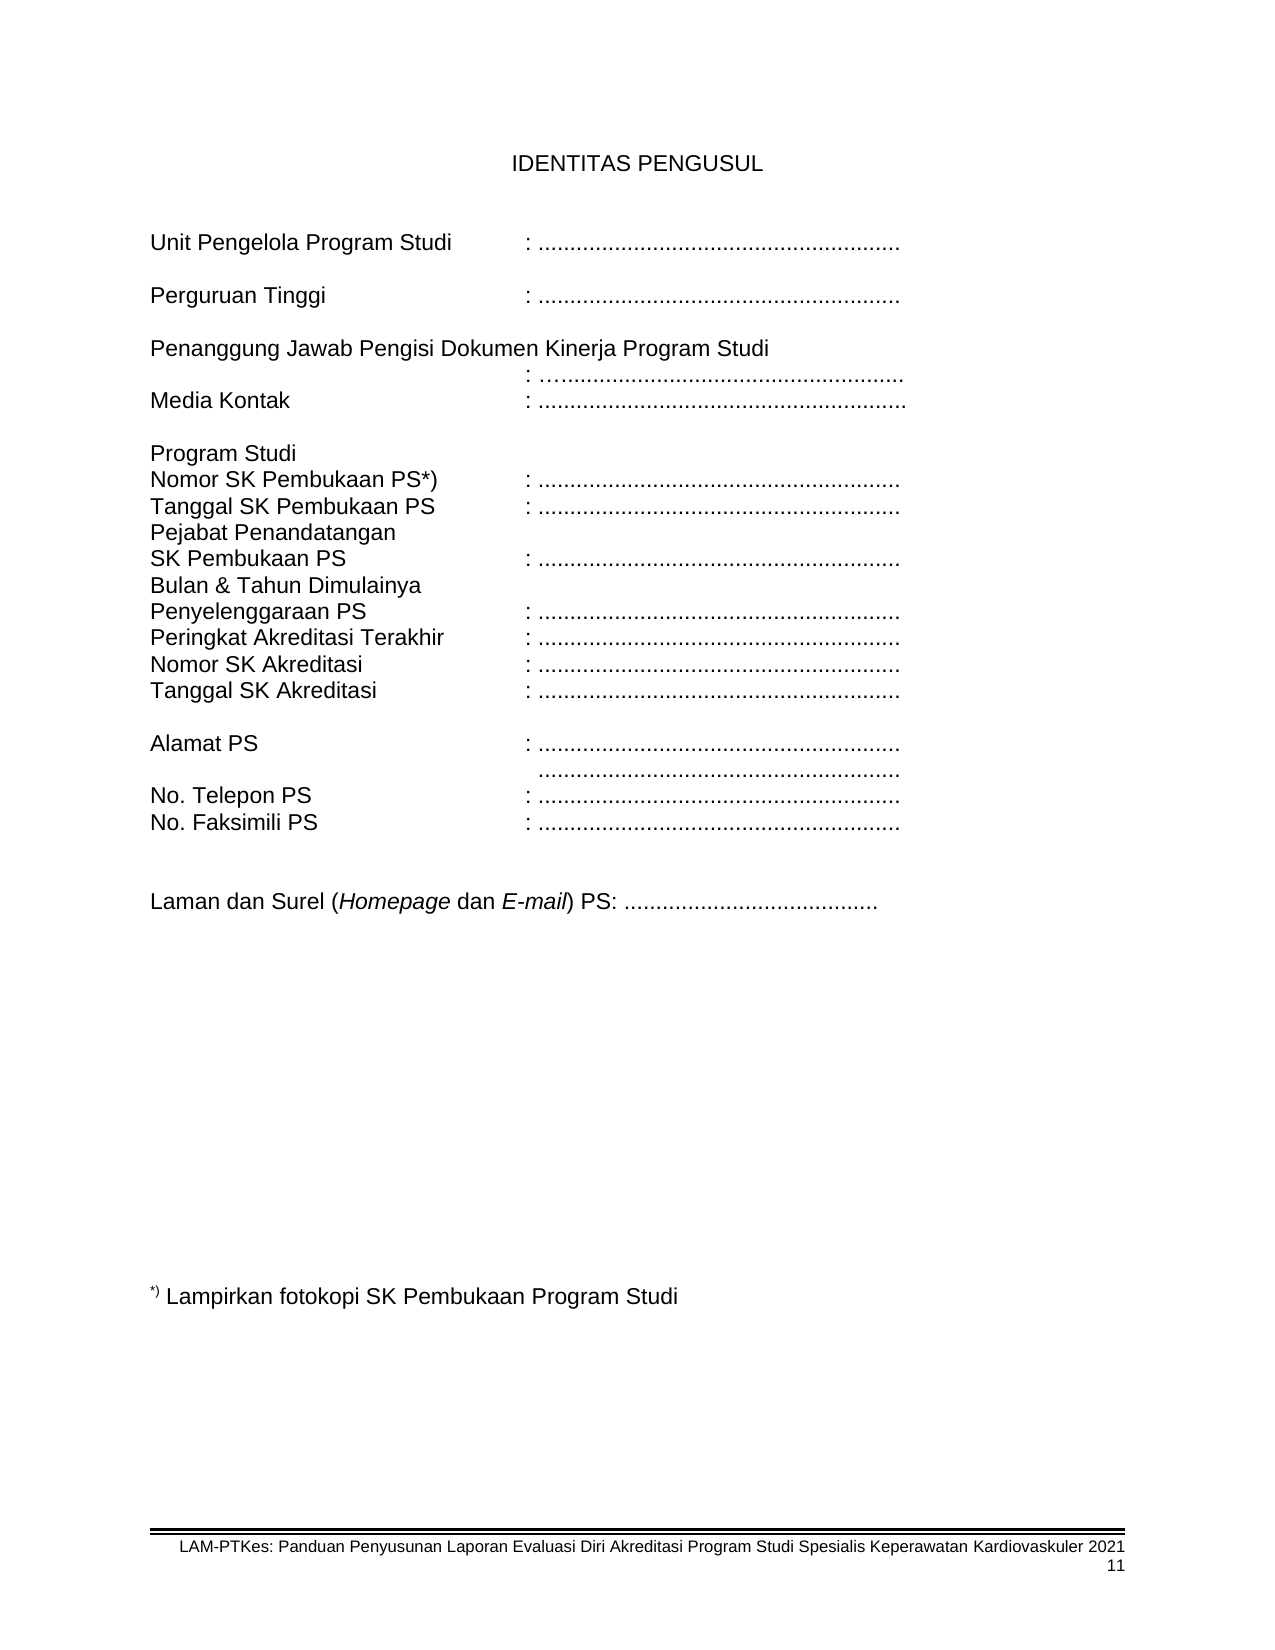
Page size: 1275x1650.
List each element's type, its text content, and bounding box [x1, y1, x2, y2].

text No. Faksimili PS : ......................................................... [150, 809, 1125, 835]
text Tanggal SK Akreditasi : ......................................................... [150, 677, 1125, 703]
text : …...................................................... [150, 361, 1125, 387]
text *) Lampirkan fotokopi SK Pembukaan Program Studi [150, 1283, 1125, 1309]
text Nomor SK Akreditasi : ......................................................... [150, 651, 1125, 677]
text Unit Pengelola Program Studi : ......................................................... [150, 229, 1125, 255]
text Tanggal SK Pembukaan PS : ......................................................... [150, 493, 1125, 519]
text Nomor SK Pembukaan PS*) : ......................................................... [150, 466, 1125, 493]
text No. Telepon PS : ......................................................... [150, 782, 1125, 809]
text Bulan & Tahun Dimulainya [150, 572, 1125, 598]
text Laman dan Surel (Homepage dan E-mail) PS: ........................................ [150, 888, 1125, 914]
text Alamat PS : ......................................................... [150, 730, 1125, 756]
text Pejabat Penandatangan [150, 519, 1125, 545]
text IDENTITAS PENGUSUL [150, 150, 1125, 176]
text Penyelenggaraan PS : ......................................................... [150, 598, 1125, 624]
text Program Studi [150, 440, 1125, 466]
text Penanggung Jawab Pengisi Dokumen Kinerja Program Studi [150, 334, 1125, 361]
text Perguruan Tinggi : ......................................................... [150, 282, 1125, 308]
text ......................................................... [150, 756, 1125, 782]
text Peringkat Akreditasi Terakhir : ......................................................... [150, 624, 1125, 651]
text Media Kontak : .......................................................... [150, 387, 1125, 413]
text SK Pembukaan PS : ......................................................... [150, 545, 1125, 572]
